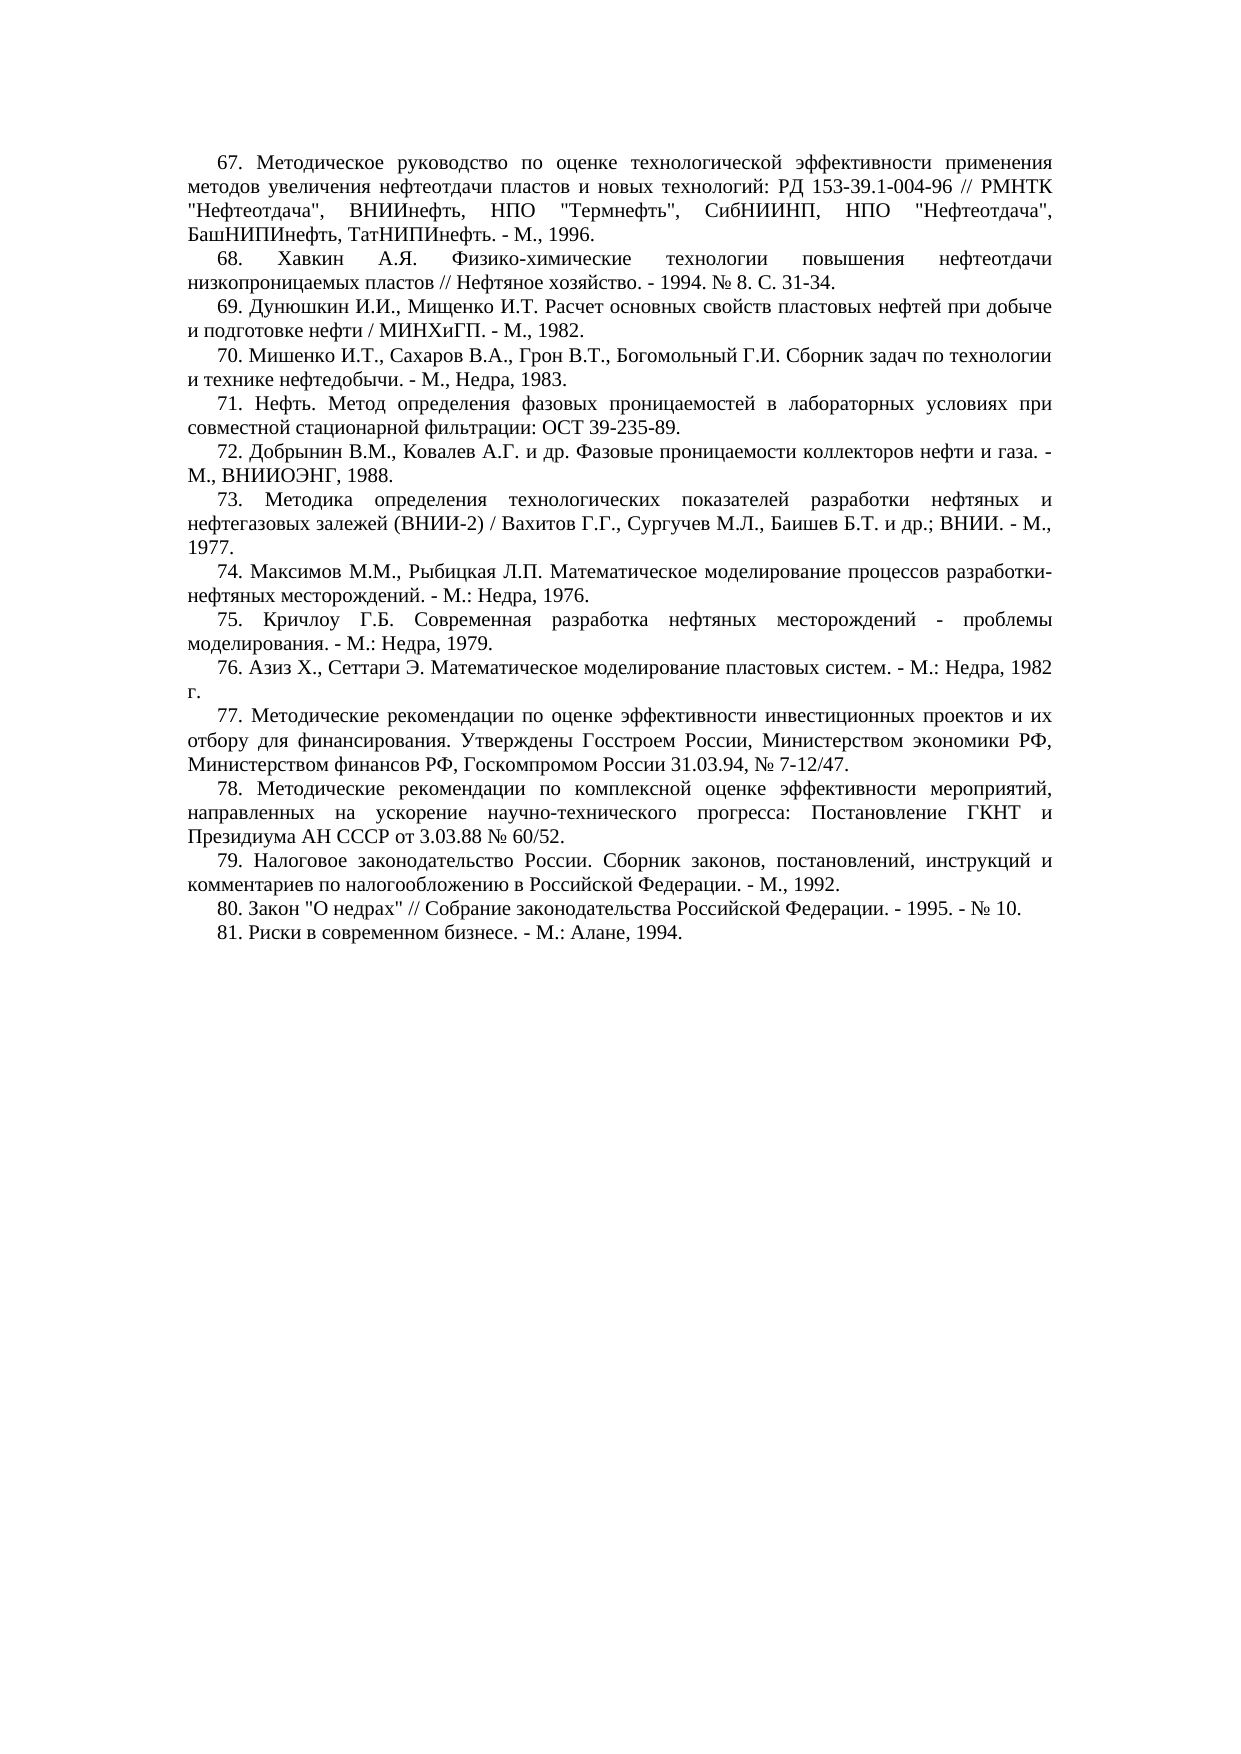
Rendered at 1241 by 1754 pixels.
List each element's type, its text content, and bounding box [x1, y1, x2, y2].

text 68. Хавкин А.Я. Физико-химические технологии повышения нефтеотдачи низкопроницаемых пластов // Нефтяное хозяйство. - 1994. № 8. С. 31-34. [187, 246, 1053, 294]
text 70. Мишенко И.Т., Сахаров В.А., Грон В.Т., Богомольный Г.И. Сборник задач по технологии и технике нефтедобычи. - М., Недра, 1983. [187, 342, 1053, 391]
text 67. Методическое руководство по оценке технологической эффективности применения методов увеличения нефтеотдачи пластов и новых технологий: РД 153-39.1-004-96 // РМНТК "Нефтеотдача", ВНИИнефть, НПО "Термнефть", СибНИИНП, НПО "Нефтеотдача", БашНИПИнефть, ТатНИПИнефть. - М., 1996. [187, 150, 1053, 246]
text 69. Дунюшкин И.И., Мищенко И.Т. Расчет основных свойств пластовых нефтей при добыче и подготовке нефти / МИНХиГП. - М., 1982. [187, 294, 1053, 342]
text 71. Нефть. Метод определения фазовых проницаемостей в лабораторных условиях при совместной стационарной фильтрации: ОСТ 39-235-89. [187, 391, 1053, 439]
text 77. Методические рекомендации по оценке эффективности инвестиционных проектов и их отбору для финансирования. Утверждены Госстроем России, Министерством экономики РФ, Министерством финансов РФ, Госкомпромом России 31.03.94, № 7-12/47. [187, 703, 1053, 776]
text 81. Риски в современном бизнесе. - М.: Алане, 1994. [187, 920, 1053, 944]
text 76. Азиз X., Сеттари Э. Математическое моделирование пластовых систем. - М.: Недра, 1982 г. [187, 655, 1053, 703]
text 74. Максимов М.М., Рыбицкая Л.П. Математическое моделирование процессов разработки- нефтяных месторождений. - М.: Недра, 1976. [187, 559, 1053, 607]
text 80. Закон "О недрах" // Собрание законодательства Российской Федерации. - 1995. - № 10. [187, 896, 1053, 920]
text 73. Методика определения технологических показателей разработки нефтяных и нефтегазовых залежей (ВНИИ-2) / Вахитов Г.Г., Сургучев М.Л., Баишев Б.Т. и др.; ВНИИ. - М., 1977. [187, 487, 1053, 559]
text 78. Методические рекомендации по комплексной оценке эффективности мероприятий, направленных на ускорение научно-технического прогресса: Постановление ГКНТ и Президиума АН СССР от 3.03.88 № 60/52. [187, 776, 1053, 848]
text 75. Кричлоу Г.Б. Современная разработка нефтяных месторождений - проблемы моделирования. - М.: Недра, 1979. [187, 607, 1053, 655]
text 72. Добрынин В.М., Ковалев А.Г. и др. Фазовые проницаемости коллекторов нефти и газа. - М., ВНИИОЭНГ, 1988. [187, 439, 1053, 487]
text 79. Налоговое законодательство России. Сборник законов, постановлений, инструкций и комментариев по налогообложению в Российской Федерации. - М., 1992. [187, 848, 1053, 896]
